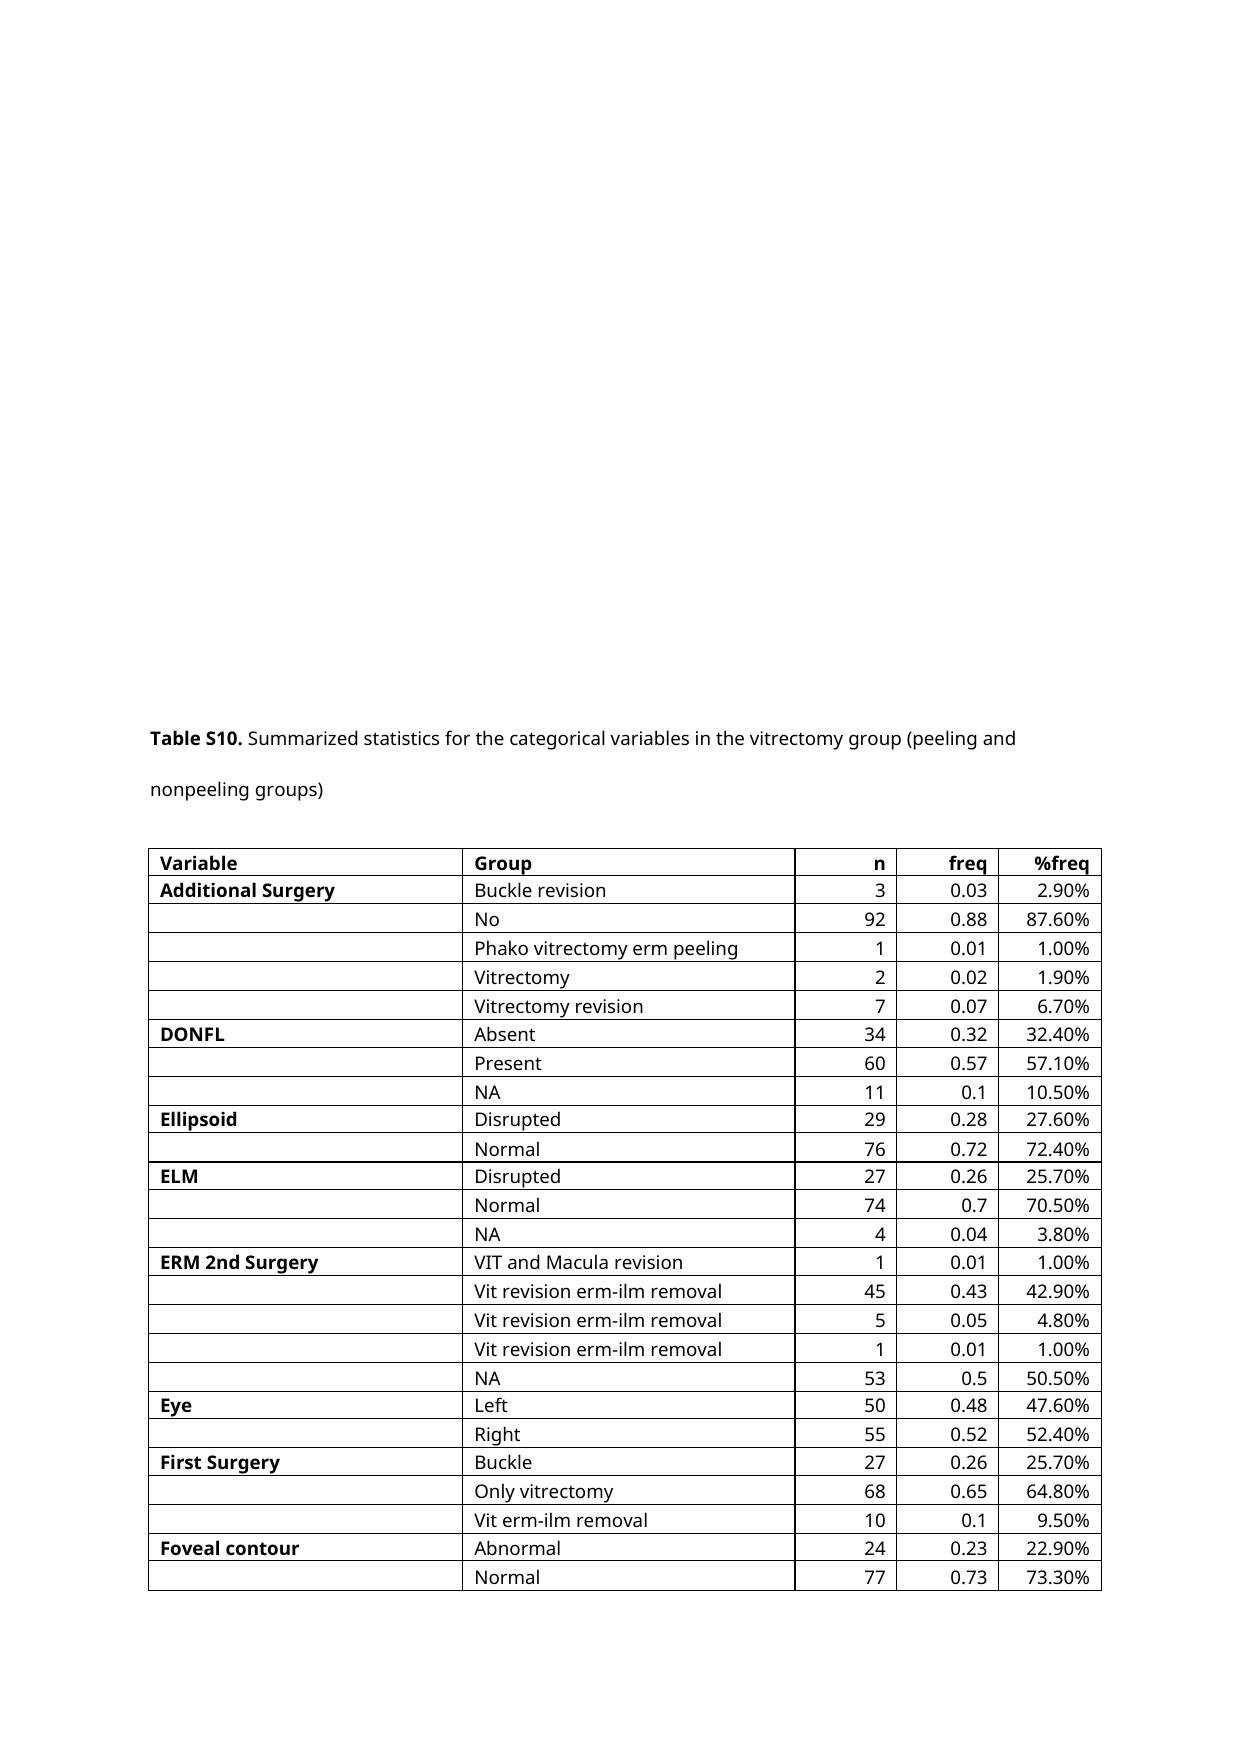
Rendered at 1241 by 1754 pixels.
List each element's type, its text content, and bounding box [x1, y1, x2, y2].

table_cell 11 [796, 1077, 896, 1105]
table_cell Vitrectomy [463, 962, 794, 990]
table_cell Phako vitrectomy erm peeling [463, 933, 794, 961]
table_cell 55 [796, 1419, 896, 1447]
table_cell 29 [796, 1106, 896, 1132]
table_cell [149, 1276, 462, 1303]
table_cell 0.88 [897, 904, 998, 932]
table_cell 0.07 [897, 991, 998, 1019]
table_cell [149, 1476, 462, 1504]
text Table S10. Summarized statistics for the categorical variables in the vitrectomy group (peeling and nonpeeling groups) [150, 725, 1090, 802]
table_cell 2 [796, 962, 896, 990]
table_cell [149, 933, 462, 961]
table_cell 1.90% [999, 962, 1101, 990]
table_cell 6.70% [999, 991, 1101, 1019]
table_cell 22.90% [999, 1534, 1101, 1560]
table_cell Additional Surgery [149, 876, 462, 903]
table_cell Abnormal [463, 1534, 794, 1560]
table_cell 27 [796, 1163, 896, 1189]
table_cell 52.40% [999, 1419, 1101, 1447]
table_cell [149, 1505, 462, 1533]
table_cell 0.26 [897, 1448, 998, 1475]
table_cell 50 [796, 1392, 896, 1418]
table_cell 92 [796, 904, 896, 932]
table_cell 4.80% [999, 1305, 1101, 1333]
table_cell 1 [796, 1248, 896, 1274]
table_cell 53 [796, 1363, 896, 1391]
table_cell ELM [149, 1163, 462, 1189]
table_cell 0.04 [897, 1219, 998, 1247]
table_header %freq [999, 849, 1101, 875]
table_cell Only vitrectomy [463, 1476, 794, 1504]
table_cell 0.48 [897, 1392, 998, 1418]
table_cell Normal [463, 1561, 794, 1589]
table_cell 3.80% [999, 1219, 1101, 1247]
table_cell NA [463, 1077, 794, 1105]
table_cell 2.90% [999, 876, 1101, 903]
table_cell 0.23 [897, 1534, 998, 1560]
table_cell Normal [463, 1133, 794, 1161]
table_cell 10.50% [999, 1077, 1101, 1105]
table_cell 0.05 [897, 1305, 998, 1333]
table_cell 73.30% [999, 1561, 1101, 1589]
table_cell 0.03 [897, 876, 998, 903]
table_cell [149, 1419, 462, 1447]
table_cell NA [463, 1219, 794, 1247]
table_cell 27 [796, 1448, 896, 1475]
table_cell 0.26 [897, 1163, 998, 1189]
table_cell 68 [796, 1476, 896, 1504]
table_cell 34 [796, 1020, 896, 1047]
table_cell 3 [796, 876, 896, 903]
table_cell 0.01 [897, 1334, 998, 1362]
table_cell No [463, 904, 794, 932]
table_cell Foveal contour [149, 1534, 462, 1560]
table_cell 0.1 [897, 1505, 998, 1533]
table_cell Vit erm-ilm removal [463, 1505, 794, 1533]
table_cell 7 [796, 991, 896, 1019]
table_cell 50.50% [999, 1363, 1101, 1391]
table_cell 5 [796, 1305, 896, 1333]
table_cell 24 [796, 1534, 896, 1560]
table_cell First Surgery [149, 1448, 462, 1475]
table_cell 1.00% [999, 933, 1101, 961]
table_cell 77 [796, 1561, 896, 1589]
table_cell 0.5 [897, 1363, 998, 1391]
table_cell [149, 904, 462, 932]
table_cell 1 [796, 1334, 896, 1362]
table_cell 70.50% [999, 1190, 1101, 1218]
table_cell 0.32 [897, 1020, 998, 1047]
table_cell 0.52 [897, 1419, 998, 1447]
table_cell Buckle [463, 1448, 794, 1475]
table_cell Disrupted [463, 1106, 794, 1132]
table_cell 25.70% [999, 1163, 1101, 1189]
table_cell [149, 1561, 462, 1589]
table_cell 0.1 [897, 1077, 998, 1105]
table_cell 0.7 [897, 1190, 998, 1218]
table_cell 0.72 [897, 1133, 998, 1161]
table_cell [149, 1219, 462, 1247]
table_cell Disrupted [463, 1163, 794, 1189]
table_cell 4 [796, 1219, 896, 1247]
table_cell 0.01 [897, 933, 998, 961]
table_cell [149, 1133, 462, 1161]
table_cell 10 [796, 1505, 896, 1533]
table_cell 0.28 [897, 1106, 998, 1132]
table_header n [796, 849, 896, 875]
table_cell [149, 1077, 462, 1105]
table_cell Ellipsoid [149, 1106, 462, 1132]
table_cell Vit revision erm-ilm removal [463, 1276, 794, 1303]
table_cell 0.73 [897, 1561, 998, 1589]
table_cell 60 [796, 1048, 896, 1076]
table_header Group [463, 849, 794, 875]
table_header freq [897, 849, 998, 875]
table_cell ERM 2nd Surgery [149, 1248, 462, 1274]
table_cell 57.10% [999, 1048, 1101, 1076]
table_cell Vit revision erm-ilm removal [463, 1334, 794, 1362]
table_cell VIT and Macula revision [463, 1248, 794, 1274]
table_cell 25.70% [999, 1448, 1101, 1475]
table_cell Normal [463, 1190, 794, 1218]
table_cell 72.40% [999, 1133, 1101, 1161]
table_cell [149, 1305, 462, 1333]
table_cell 32.40% [999, 1020, 1101, 1047]
table_cell 1.00% [999, 1248, 1101, 1274]
table_cell 0.57 [897, 1048, 998, 1076]
table_cell 64.80% [999, 1476, 1101, 1504]
table_cell Right [463, 1419, 794, 1447]
table_cell 9.50% [999, 1505, 1101, 1533]
table_cell [149, 1334, 462, 1362]
table_cell 1 [796, 933, 896, 961]
table_cell 47.60% [999, 1392, 1101, 1418]
table_header Variable [149, 849, 462, 875]
table_cell 74 [796, 1190, 896, 1218]
table_cell 45 [796, 1276, 896, 1303]
table_cell DONFL [149, 1020, 462, 1047]
table_cell 42.90% [999, 1276, 1101, 1303]
table_cell Absent [463, 1020, 794, 1047]
table_cell [149, 962, 462, 990]
table_cell Buckle revision [463, 876, 794, 903]
table_cell 1.00% [999, 1334, 1101, 1362]
table_cell Left [463, 1392, 794, 1418]
table_cell [149, 1190, 462, 1218]
table_cell NA [463, 1363, 794, 1391]
table_cell Vitrectomy revision [463, 991, 794, 1019]
table_cell [149, 991, 462, 1019]
table_cell 87.60% [999, 904, 1101, 932]
table_cell 27.60% [999, 1106, 1101, 1132]
table_cell [149, 1048, 462, 1076]
table_cell 0.02 [897, 962, 998, 990]
table_cell Vit revision erm-ilm removal [463, 1305, 794, 1333]
table_cell Eye [149, 1392, 462, 1418]
table_cell 0.01 [897, 1248, 998, 1274]
table_cell 0.65 [897, 1476, 998, 1504]
table_cell 76 [796, 1133, 896, 1161]
table_cell [149, 1363, 462, 1391]
table_cell Present [463, 1048, 794, 1076]
table_cell 0.43 [897, 1276, 998, 1303]
